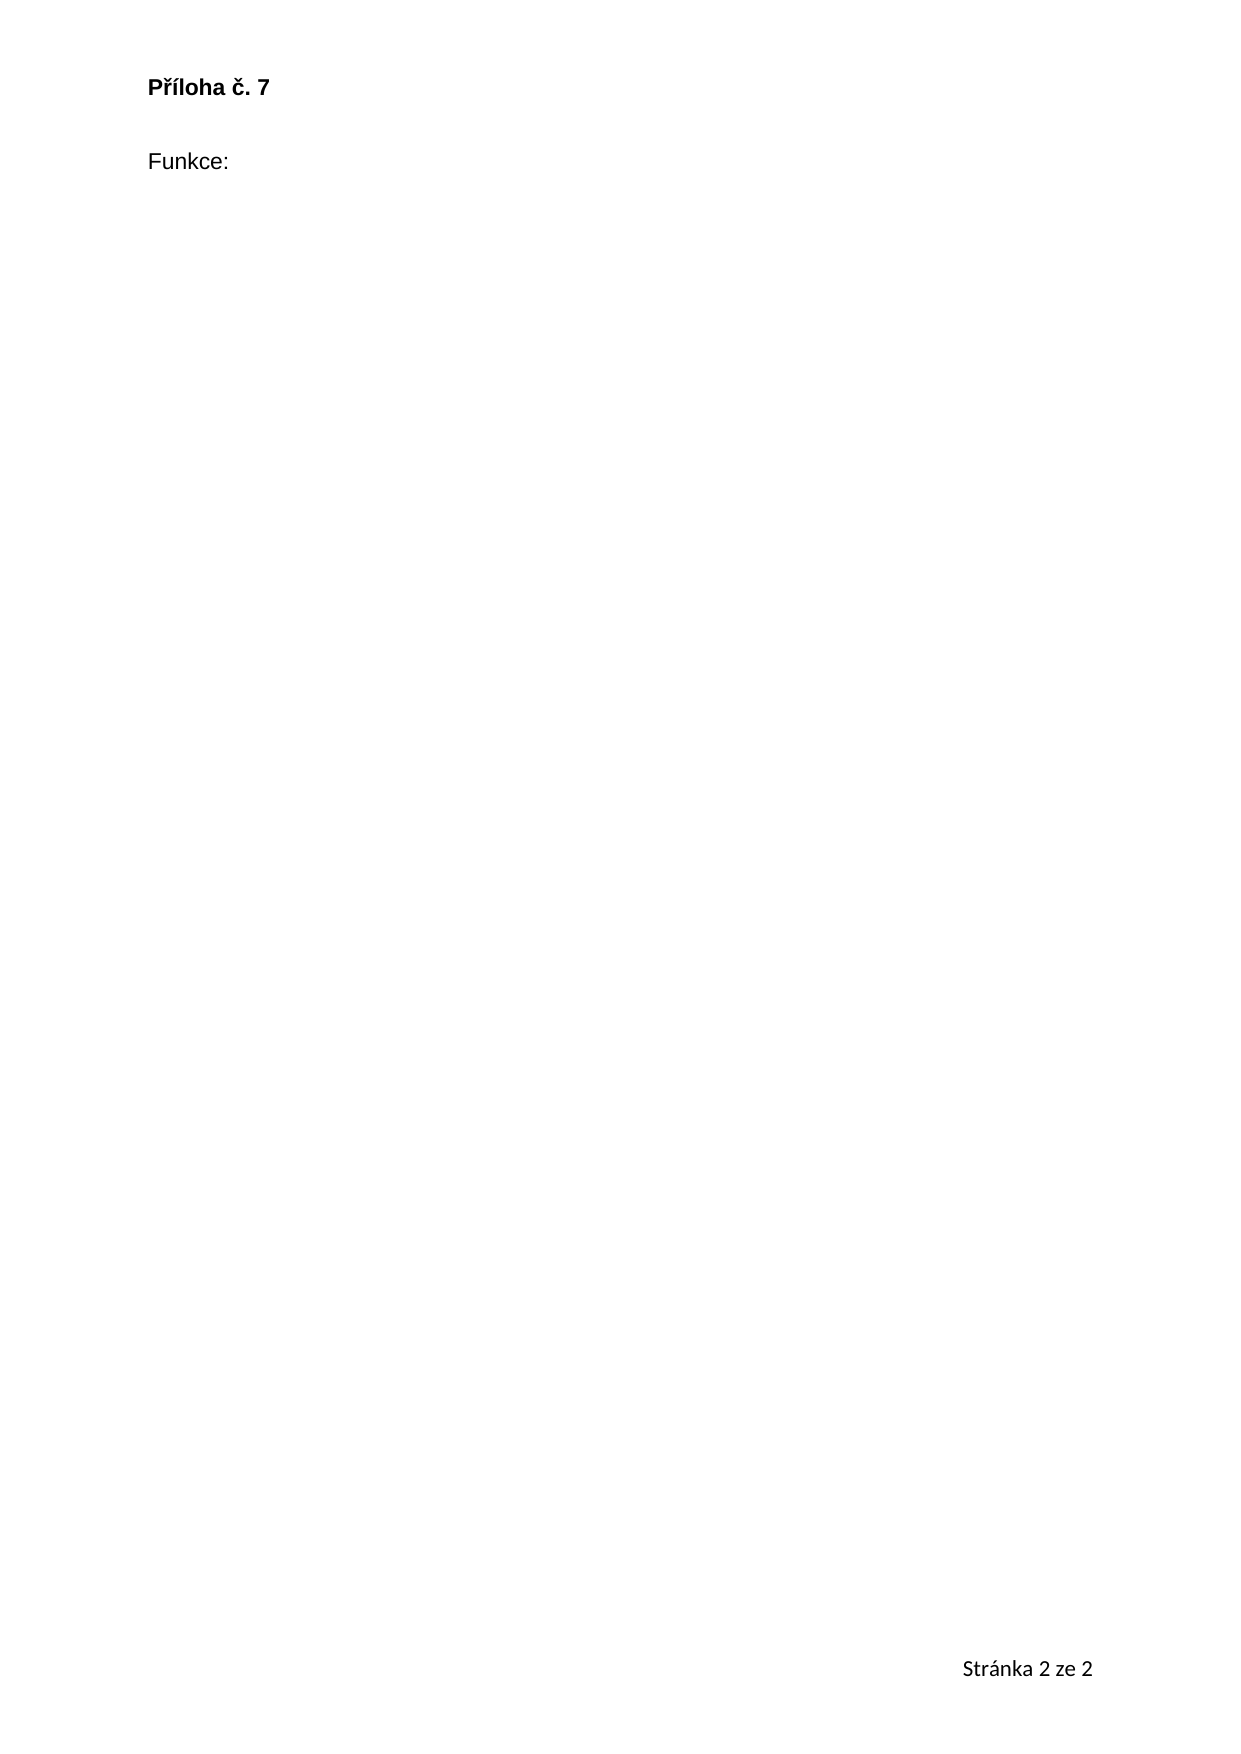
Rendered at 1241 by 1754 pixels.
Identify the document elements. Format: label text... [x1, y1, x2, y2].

text Funkce: [148, 148, 1092, 174]
